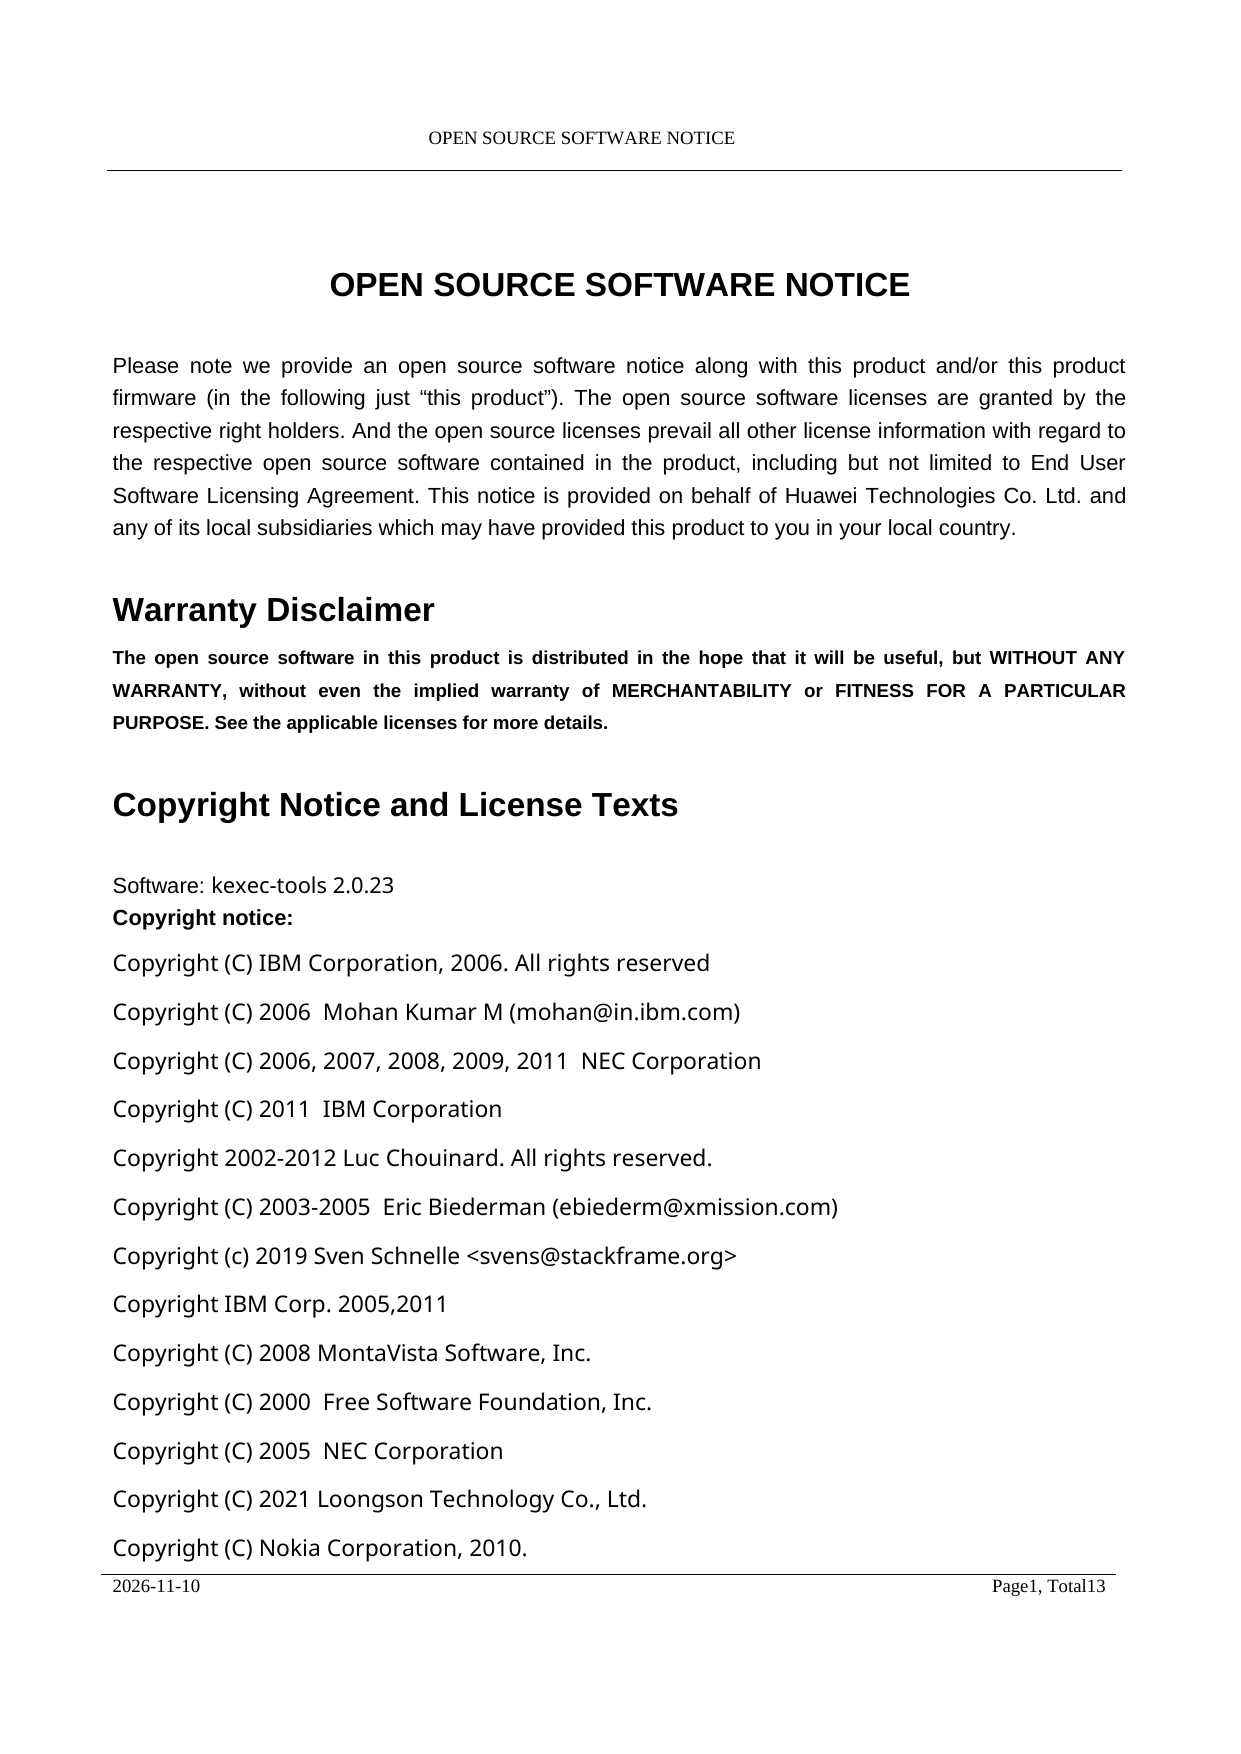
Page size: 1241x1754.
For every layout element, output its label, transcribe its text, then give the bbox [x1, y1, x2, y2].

text Copyright notice: [112, 901, 1128, 934]
text Please note we provide an open source software notice along with this product and/or this product firmware (in the following just “this product”). The open source software licenses are granted by the respective right holders. And the open source licenses prevail all other license information with regard to the respective open source software contained in the product, including but not limited to End User Software Licensing Agreement. This notice is provided on behalf of Huawei Technologies Co. Ltd. and any of its local subsidiaries which may have provided this product to you in your local country. [112, 349, 1128, 544]
text Copyright Notice and License Texts [112, 771, 1128, 836]
text OPEN SOURCE SOFTWARE NOTICE [112, 251, 1128, 316]
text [112, 947, 1128, 1564]
text Software: kexec-tools 2.0.23 [112, 869, 1128, 901]
text The open source software in this product is distributed in the hope that it will be useful, but WITHOUT ANY WARRANTY, without even the implied warranty of MERCHANTABILITY or FITNESS FOR A PARTICULAR PURPOSE. See the applicable licenses for more details. [112, 641, 1128, 739]
text Warranty Disclaimer [112, 576, 1128, 641]
